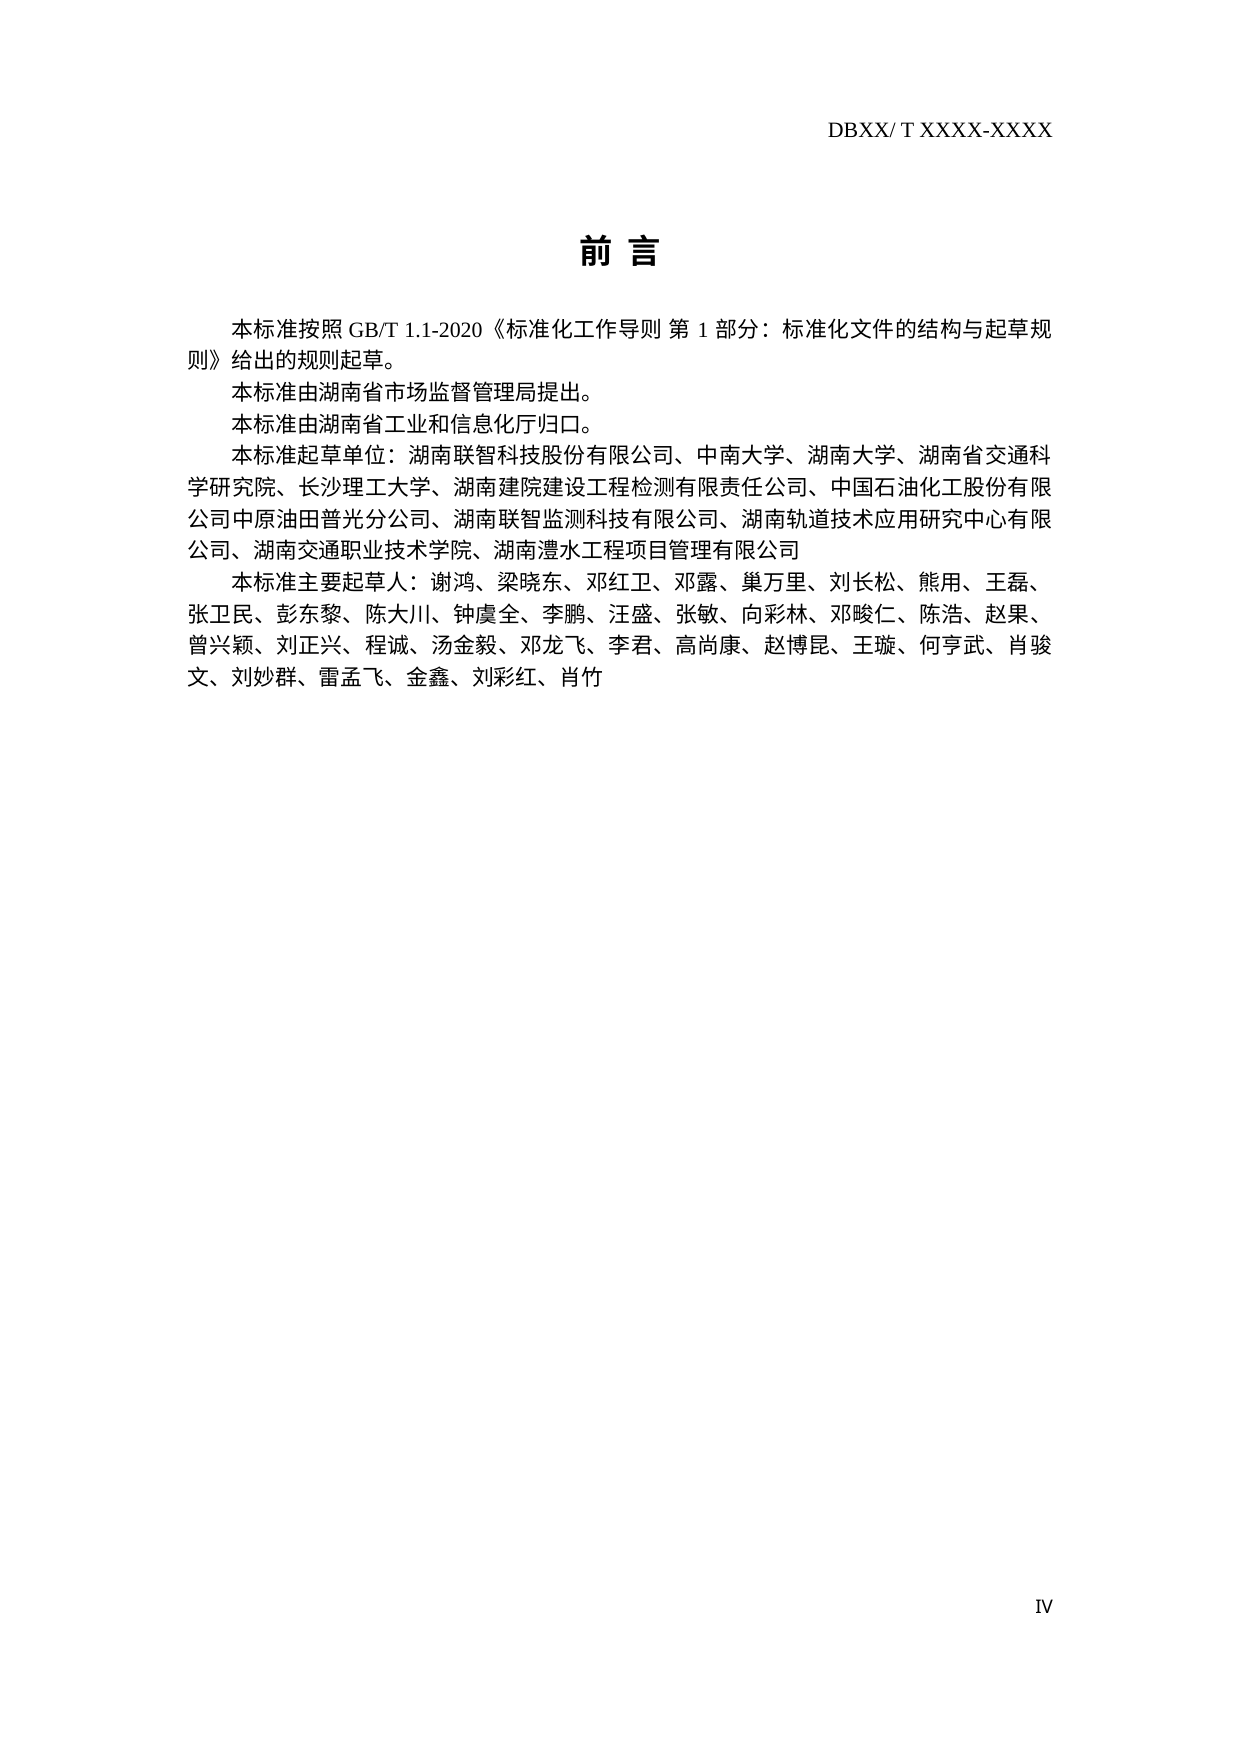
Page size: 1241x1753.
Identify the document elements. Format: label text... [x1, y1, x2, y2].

text 本标准起草单位：湖南联智科技股份有限公司、中南大学、湖南大学、湖南省交通科学研究院、长沙理工大学、湖南建院建设工程检测有限责任公司、中国石油化工股份有限公司中原油田普光分公司、湖南联智监测科技有限公司、湖南轨道技术应用研究中心有限公司、湖南交通职业技术学院、湖南澧水工程项目管理有限公司 [187, 438, 1053, 565]
text 本标准由湖南省工业和信息化厅归口。 [187, 407, 1053, 438]
text 本标准主要起草人：谢鸿、梁晓东、邓红卫、邓露、巢万里、刘长松、熊用、王磊、张卫民、彭东黎、陈大川、钟虞全、李鹏、汪盛、张敏、向彩林、邓畯仁、陈浩、赵果、曾兴颖、刘正兴、程诚、汤金毅、邓龙飞、李君、高尚康、赵博昆、王璇、何亨武、肖骏文、刘妙群、雷孟飞、金鑫、刘彩红、肖竹 [187, 565, 1053, 692]
text 本标准由湖南省市场监督管理局提出。 [187, 375, 1053, 407]
text 前 言 [187, 225, 1053, 273]
text 本标准按照GB/T 1.1-2020《标准化工作导则 第 1 部分：标准化文件的结构与起草规则》给出的规则起草。 [187, 312, 1053, 375]
